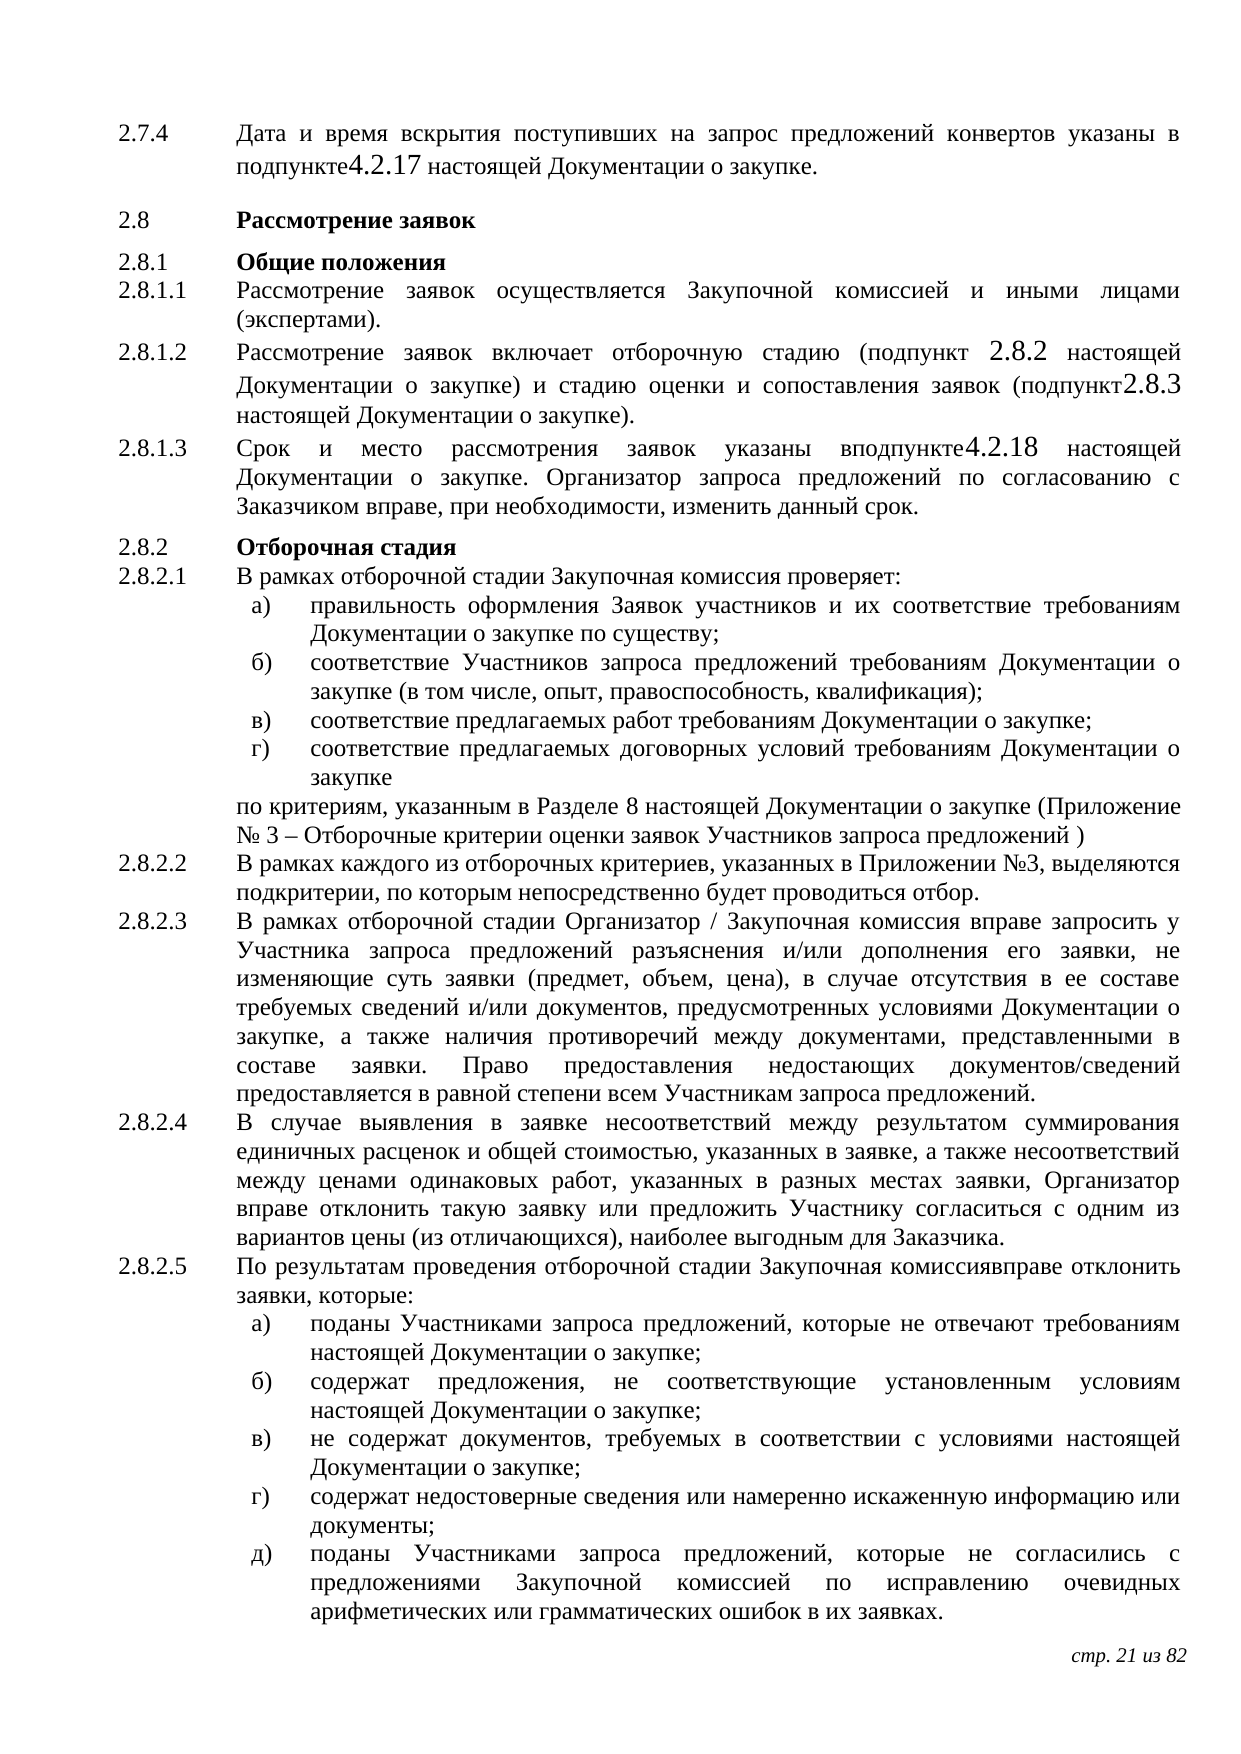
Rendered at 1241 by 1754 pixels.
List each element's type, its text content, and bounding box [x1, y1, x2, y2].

text В рамках отборочной стадии Закупочная комиссия проверяет: [118, 561, 1181, 590]
list по критериям, указанным в Разделе 8 настоящей Документации о закупке (Приложение № 3 – Отборочные критерии оценки заявок Участников запроса предложений ) [236, 791, 1181, 848]
text Общие положения [118, 247, 1181, 275]
text В случае выявления в заявке несоответствий между результатом суммирования единичных расценок и общей стоимостью, указанных в заявке, а также несоответствий между ценами одинаковых работ, указанных в разных местах заявки, Организатор вправе отклонить такую заявку или предложить Участнику согласиться с одним из вариантов цены (из отличающихся), наиболее выгодным для Заказчика. [118, 1107, 1181, 1251]
text По результатам проведения отборочной стадии Закупочная комиссиявправе отклонить заявки, которые: [118, 1251, 1181, 1308]
text правильность оформления Заявок участников и их соответствие требованиям Документации о закупке по существу; [251, 590, 1181, 647]
text В рамках каждого из отборочных критериев, указанных в Приложении №3, выделяются подкритерии, по которым непосредственно будет проводиться отбор. [118, 848, 1181, 906]
text содержат недостоверные сведения или намеренно искаженную информацию или документы; [251, 1481, 1181, 1538]
text В рамках отборочной стадии Организатор / Закупочная комиссия вправе запросить у Участника запроса предложений разъяснения и/или дополнения его заявки, не изменяющие суть заявки (предмет, объем, цена), в случае отсутствия в ее составе требуемых сведений и/или документов, предусмотренных условиями Документации о закупке, а также наличия противоречий между документами, представленными в составе заявки. Право предоставления недостающих документов/сведений предоставляется в равной степени всем Участникам запроса предложений. [118, 906, 1181, 1107]
text Срок и место рассмотрения заявок указаны вподпункте4.2.18 настоящей Документации о закупке. Организатор запроса предложений по согласованию с Заказчиком вправе, при необходимости, изменить данный срок. [118, 429, 1181, 520]
text поданы Участниками запроса предложений, которые не согласились с предложениями Закупочной комиссией по исправлению очевидных арифметических или грамматических ошибок в их заявках. [251, 1538, 1181, 1625]
text содержат предложения, не соответствующие установленным условиям настоящей Документации о закупке; [251, 1366, 1181, 1423]
subtitle Рассмотрение заявок [118, 205, 1181, 234]
text соответствие предлагаемых договорных условий требованиям Документации о закупке [251, 733, 1181, 791]
text Рассмотрение заявок включает отборочную стадию (подпункт 2.8.2 настоящей Документации о закупке) и стадию оценки и сопоставления заявок (подпункт2.8.3 настоящей Документации о закупке). [118, 333, 1181, 429]
text Рассмотрение заявок осуществляется Закупочной комиссией и иными лицами (экспертами). [118, 275, 1181, 333]
list Дата и время вскрытия поступивших на запрос предложений конвертов указаны в подпункте4.2.17 настоящей Документации о закупке. [118, 118, 1181, 180]
text поданы Участниками запроса предложений, которые не отвечают требованиям настоящей Документации о закупке; [251, 1308, 1181, 1366]
text соответствие Участников запроса предложений требованиям Документации о закупке (в том числе, опыт, правоспособность, квалификация); [251, 647, 1181, 705]
text не содержат документов, требуемых в соответствии с условиями настоящей Документации о закупке; [251, 1423, 1181, 1481]
text Отборочная стадия [118, 532, 1181, 561]
text соответствие предлагаемых работ требованиям Документации о закупке; [251, 705, 1181, 733]
